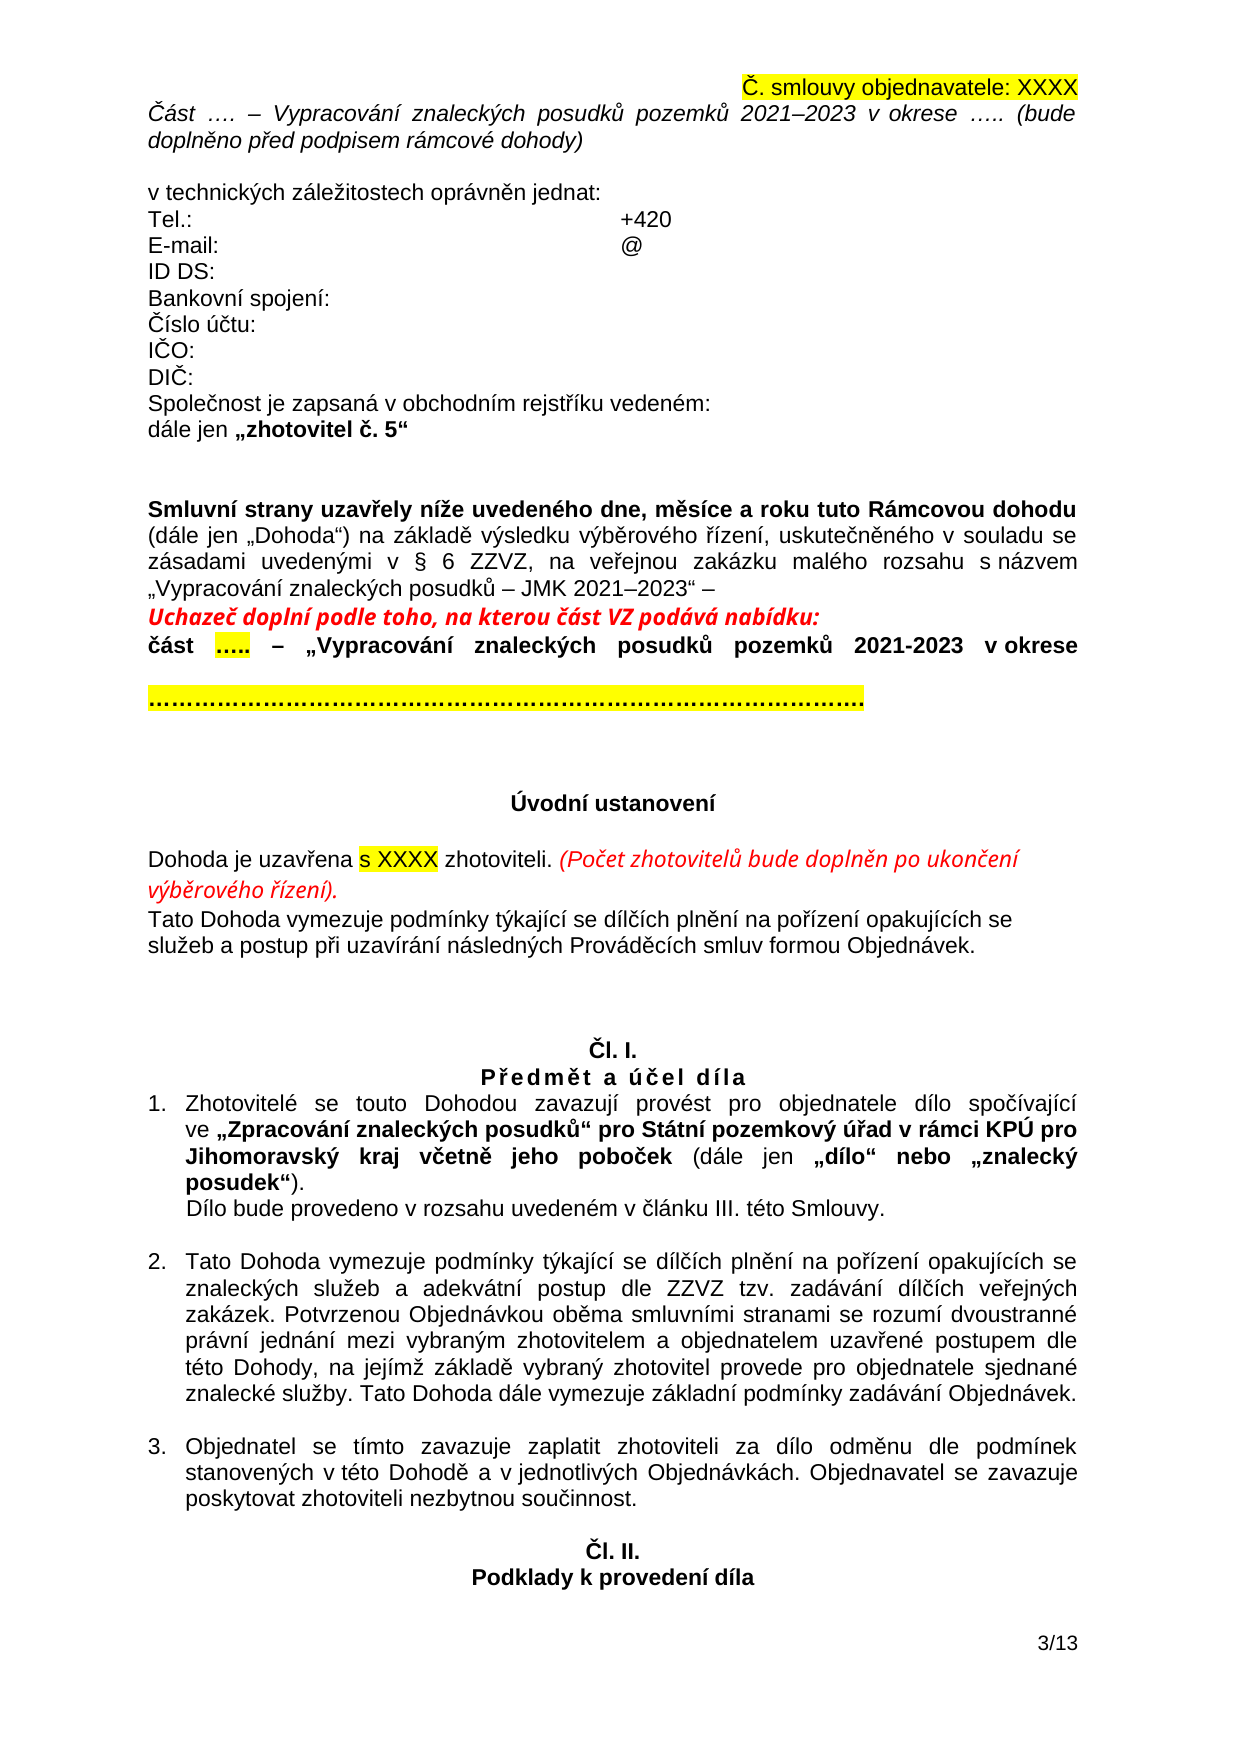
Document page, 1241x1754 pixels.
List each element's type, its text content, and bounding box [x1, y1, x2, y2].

text v technických záležitostech oprávněn jednat: [148, 179, 1078, 206]
text Dohoda je uzavřena s XXXX zhotoviteli. (Počet zhotovitelů bude doplněn po ukončení [148, 843, 1078, 874]
text Čl. I. [148, 1037, 1078, 1064]
text Úvodní ustanovení [148, 790, 1078, 817]
text Smluvní strany uzavřely níže uvedeného dne, měsíce a roku tuto Rámcovou dohodu (dále jen „Dohoda“) na základě výsledku výběrového řízení, uskutečněného v souladu se zásadami uvedenými v § 6 ZZVZ, na veřejnou zakázku malého rozsahu s názvem „Vypracování znaleckých posudků – JMK 2021–2023“ – [148, 496, 1078, 601]
text E-mail: @ [148, 232, 1078, 258]
text část ….. – „Vypracování znaleckých posudků pozemků 2021-2023 v okrese …………………………………………………………………………………. [148, 632, 1078, 711]
text Dílo bude provedeno v rozsahu uvedeném v článku III. této Smlouvy. [148, 1195, 1078, 1222]
text dále jen „zhotovitel č. 5“ [148, 416, 1078, 443]
text Tato Dohoda vymezuje podmínky týkající se dílčích plnění na pořízení opakujících se služeb a postup při uzavírání následných Prováděcích smluv formou Objednávek. [148, 906, 1078, 958]
text Bankovní spojení: [148, 285, 1078, 311]
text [148, 390, 1078, 416]
text DIČ: [148, 364, 1078, 390]
list Tato Dohoda vymezuje podmínky týkající se dílčích plnění na pořízení opakujících se znaleckých služeb a adekvátní postup dle ZZVZ tzv. zadávání dílčích veřejných zakázek. Potvrzenou Objednávkou oběma smluvními stranami se rozumí dvoustranné právní jednání mezi vybraným zhotovitelem a objednatelem uzavřené postupem dle této Dohody, na jejímž základě vybraný zhotovitel provede pro objednatele sjednané znalecké služby. Tato Dohoda dále vymezuje základní podmínky zadávání Objednávek. [148, 1248, 1078, 1406]
text Podklady k provedení díla [148, 1564, 1078, 1591]
text Uchazeč doplní podle toho, na kterou část VZ podává nabídku: [148, 601, 1078, 632]
list Objednatel se tímto zavazuje zaplatit zhotoviteli za dílo odměnu dle podmínek stanovených v této Dohodě a v jednotlivých Objednávkách. Objednavatel se zavazuje poskytovat zhotoviteli nezbytnou součinnost. [148, 1433, 1078, 1512]
text výběrového řízení). [148, 874, 1078, 906]
text Čl. II. [148, 1538, 1078, 1564]
text IČO: [148, 337, 1078, 364]
subtitle Předmět a účel díla [148, 1064, 1078, 1090]
text Číslo účtu: [148, 311, 1078, 337]
text ID DS: [148, 258, 1078, 285]
text Tel.: +420 [148, 206, 1078, 232]
list Zhotovitelé se touto Dohodou zavazují provést pro objednatele dílo spočívající ve „Zpracování znaleckých posudků“ pro Státní pozemkový úřad v rámci KPÚ pro Jihomoravský kraj včetně jeho poboček (dále jen „dílo“ nebo „znalecký posudek“). [148, 1090, 1078, 1195]
